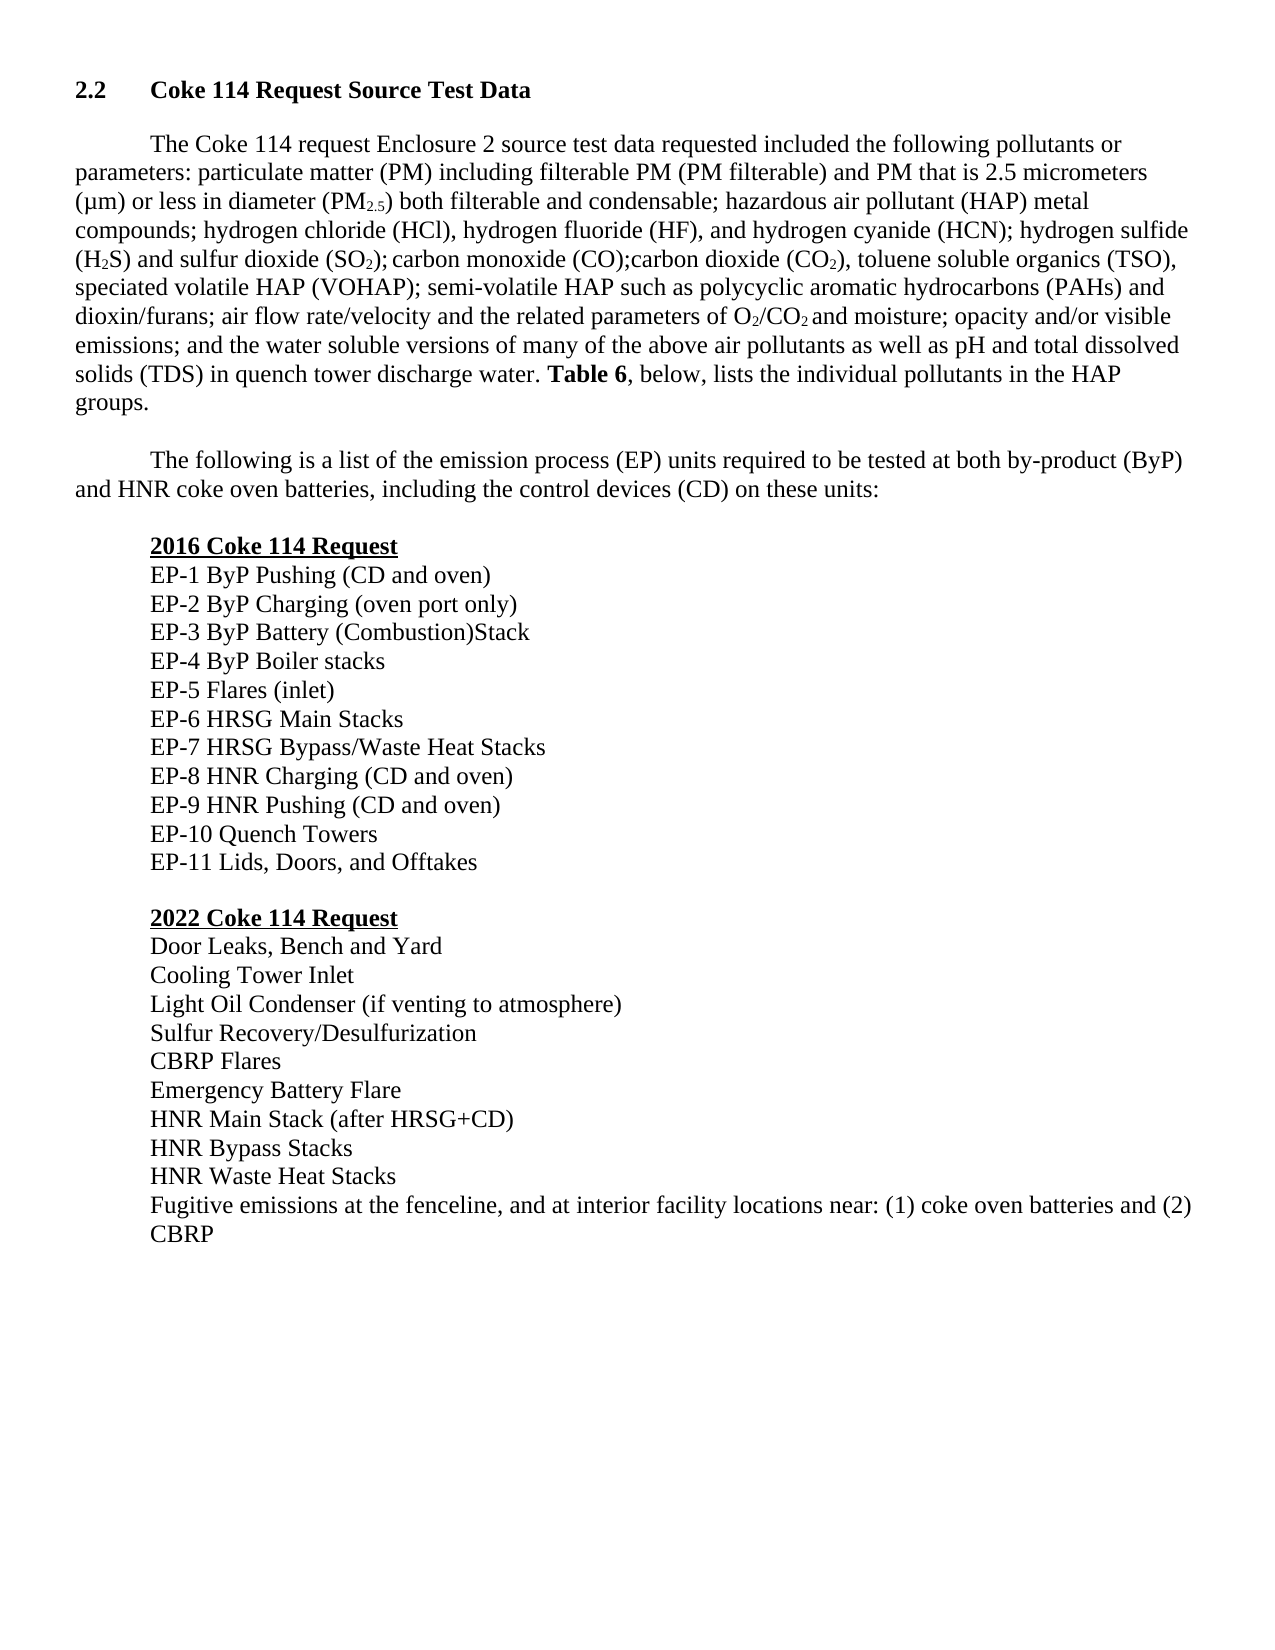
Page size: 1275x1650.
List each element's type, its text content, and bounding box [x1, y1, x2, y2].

text EP-5 Flares (inlet) [75, 675, 1200, 704]
text 2016 Coke 114 Request [75, 531, 1200, 560]
text The following is a list of the emission process (EP) units required to be tested at both by-product (ByP) and HNR coke oven batteries, including the control devices (CD) on these units: [75, 445, 1200, 502]
text CBRP Flares [75, 1046, 1200, 1075]
text HNR Main Stack (after HRSG+CD) [75, 1104, 1200, 1133]
text EP-7 HRSG Bypass/Waste Heat Stacks [75, 732, 1200, 761]
text The Coke 114 request Enclosure 2 source test data requested included the following pollutants or parameters: particulate matter (PM) including filterable PM (PM filterable) and PM that is 2.5 micrometers (µm) or less in diameter (PM2.5) both filterable and condensable; hazardous air pollutant (HAP) metal compounds; hydrogen chloride (HCl), hydrogen fluoride (HF), and hydrogen cyanide (HCN); hydrogen sulfide (H2S) and sulfur dioxide (SO2); carbon monoxide (CO);carbon dioxide (CO2), toluene soluble organics (TSO), speciated volatile HAP (VOHAP); semi-volatile HAP such as polycyclic aromatic hydrocarbons (PAHs) and dioxin/furans; air flow rate/velocity and the related parameters of O2/CO2 and moisture; opacity and/or visible emissions; and the water soluble versions of many of the above air pollutants as well as pH and total dissolved solids (TDS) in quench tower discharge water. Table 6, below, lists the individual pollutants in the HAP groups. [75, 129, 1200, 416]
text EP-8 HNR Charging (CD and oven) [75, 761, 1200, 790]
subtitle Coke 114 Request Source Test Data [75, 75, 1200, 104]
text EP-6 HRSG Main Stacks [75, 704, 1200, 732]
text HNR Waste Heat Stacks [75, 1161, 1200, 1190]
text Cooling Tower Inlet [75, 960, 1200, 989]
text EP-4 ByP Boiler stacks [75, 646, 1200, 675]
text HNR Bypass Stacks [75, 1133, 1200, 1161]
text Door Leaks, Bench and Yard [75, 931, 1200, 960]
text EP-3 ByP Battery (Combustion)Stack [75, 617, 1200, 646]
text Fugitive emissions at the fenceline, and at interior facility locations near: (1) coke oven batteries and (2) CBRP [150, 1190, 1200, 1248]
text EP-10 Quench Towers [75, 819, 1200, 847]
text EP-2 ByP Charging (oven port only) [75, 589, 1200, 617]
text EP-9 HNR Pushing (CD and oven) [75, 790, 1200, 819]
text Light Oil Condenser (if venting to atmosphere) [75, 989, 1200, 1018]
text Emergency Battery Flare [75, 1075, 1200, 1104]
text 2022 Coke 114 Request [75, 903, 1200, 931]
text EP-1 ByP Pushing (CD and oven) [75, 560, 1200, 589]
text EP-11 Lids, Doors, and Offtakes [75, 847, 1200, 876]
text Sulfur Recovery/Desulfurization [75, 1018, 1200, 1046]
